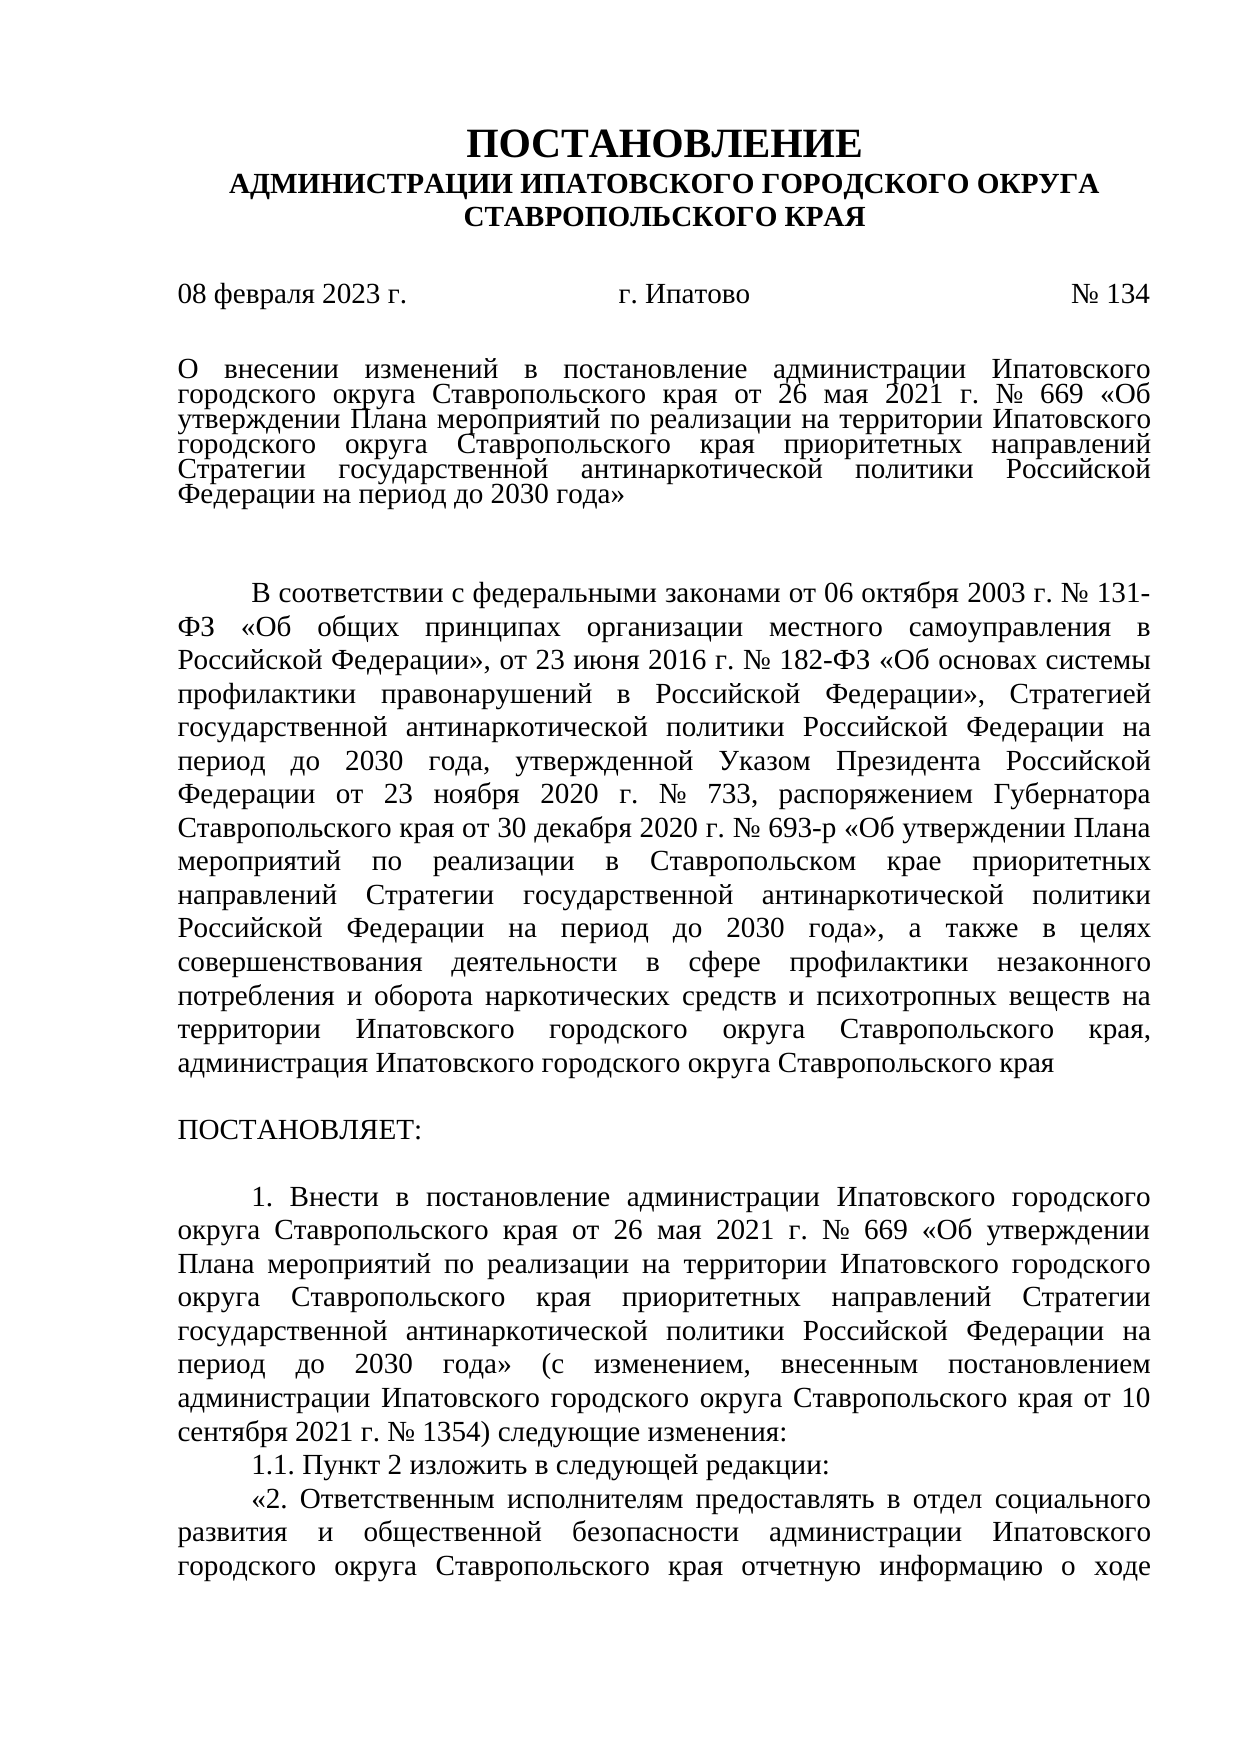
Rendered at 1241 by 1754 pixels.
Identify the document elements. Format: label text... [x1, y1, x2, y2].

text АДМИНИСТРАЦИИ ИПАТОВСКОГО ГОРОДСКОГО ОКРУГА [177, 166, 1152, 199]
text О внесении изменений в постановление администрации Ипатовского городского округа Ставропольского края от 26 мая 2021 г. № 669 «Об утверждении Плана мероприятий по реализации на территории Ипатовского городского округа Ставропольского края приоритетных направлений Стратегии государственной антинаркотической политики Российской Федерации на период до 2030 года» [177, 358, 1152, 508]
text СТАВРОПОЛЬСКОГО КРАЯ [177, 199, 1152, 233]
text ПОСТАНОВЛЯЕТ: [177, 1112, 1152, 1145]
text ПОСТАНОВЛЕНИЕ [177, 118, 1152, 166]
text 1. Внести в постановление администрации Ипатовского городского округа Ставропольского края от 26 мая 2021 г. № 669 «Об утверждении Плана мероприятий по реализации на территории Ипатовского городского округа Ставропольского края приоритетных направлений Стратегии государственной антинаркотической политики Российской Федерации на период до 2030 года» (с изменением, внесенным постановлением администрации Ипатовского городского округа Ставропольского края от 10 сентября 2021 г. № 1354) следующие изменения: [177, 1179, 1152, 1447]
text 08 февраля 2023 г. г. Ипатово № 134 [224, 283, 1152, 308]
text 1.1. Пункт 2 изложить в следующей редакции: [177, 1447, 1152, 1481]
text В соответствии с федеральными законами от 06 октября 2003 г. № 131-ФЗ «Об общих принципах организации местного самоуправления в Российской Федерации», от 23 июня 2016 г. № 182-ФЗ «Об основах системы профилактики правонарушений в Российской Федерации», Стратегией государственной антинаркотической политики Российской Федерации на период до 2030 года, утвержденной Указом Президента Российской Федерации от 23 ноября 2020 г. № 733, распоряжением Губернатора Ставропольского края от 30 декабря 2020 г. № 693-р «Об утверждении Плана мероприятий по реализации в Ставропольском крае приоритетных направлений Стратегии государственной антинаркотической политики Российской Федерации на период до 2030 года», а также в целях совершенствования деятельности в сфере профилактики незаконного потребления и оборота наркотических средств и психотропных веществ на территории Ипатовского городского округа Ставропольского края, администрация Ипатовского городского округа Ставропольского края [177, 575, 1152, 1078]
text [177, 1481, 1152, 1581]
